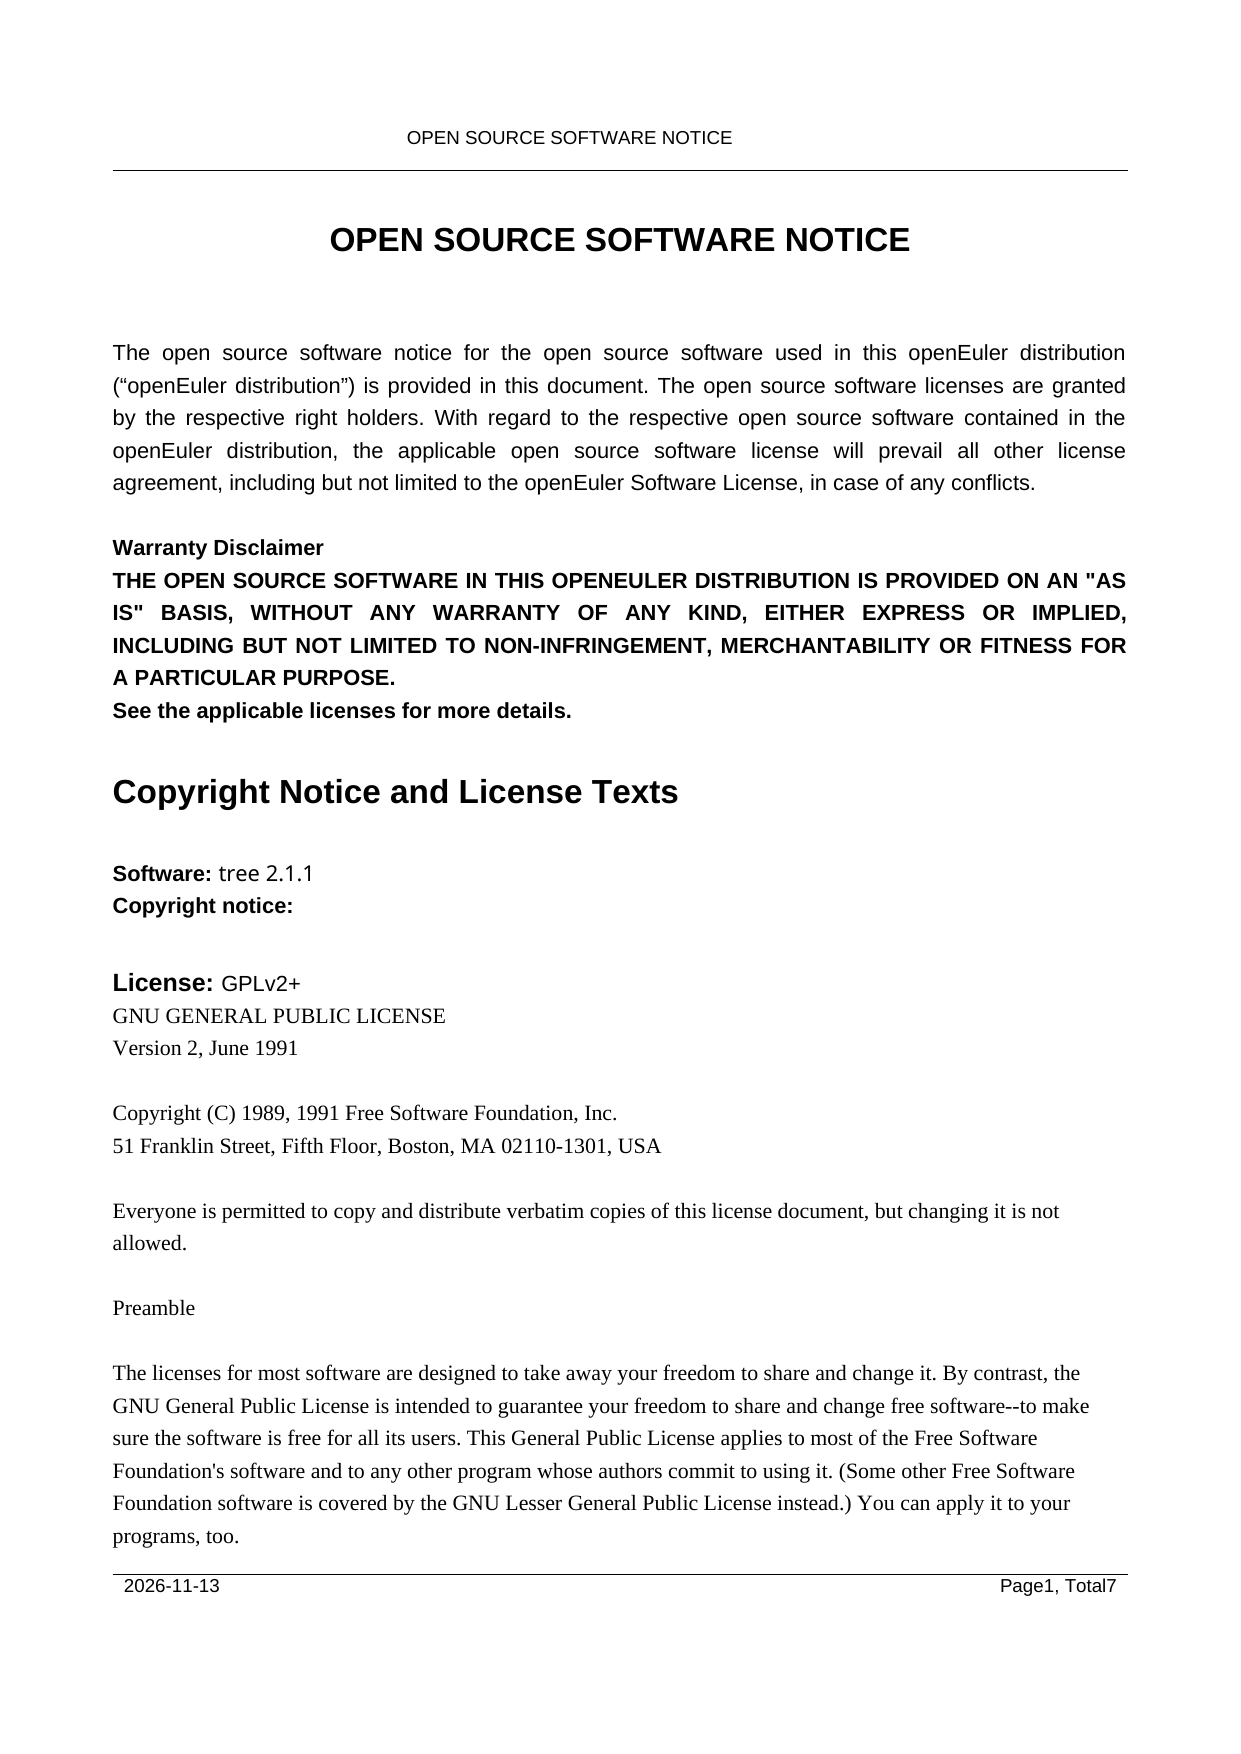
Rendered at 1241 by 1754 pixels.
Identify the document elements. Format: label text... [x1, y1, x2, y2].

title Software: tree 2.1.1 [112, 856, 1128, 889]
text License: GPLv2+ [112, 966, 1128, 999]
text Copyright Notice and License Texts [112, 759, 1128, 824]
text THE OPEN SOURCE SOFTWARE IN THIS OPENEULER DISTRIBUTION IS PROVIDED ON AN "AS IS" BASIS, WITHOUT ANY WARRANTY OF ANY KIND, EITHER EXPRESS OR IMPLIED, INCLUDING BUT NOT LIMITED TO NON-INFRINGEMENT, MERCHANTABILITY OR FITNESS FOR A PARTICULAR PURPOSE. See the applicable licenses for more details. [112, 564, 1128, 726]
text Warranty Disclaimer [112, 531, 1128, 564]
text OPEN SOURCE SOFTWARE NOTICE [112, 206, 1128, 271]
text Copyright notice: [112, 889, 1128, 921]
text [112, 999, 1128, 1551]
text The open source software notice for the open source software used in this openEuler distribution (“openEuler distribution”) is provided in this document. The open source software licenses are granted by the respective right holders. With regard to the respective open source software contained in the openEuler distribution, the applicable open source software license will prevail all other license agreement, including but not limited to the openEuler Software License, in case of any conflicts. [112, 336, 1128, 499]
